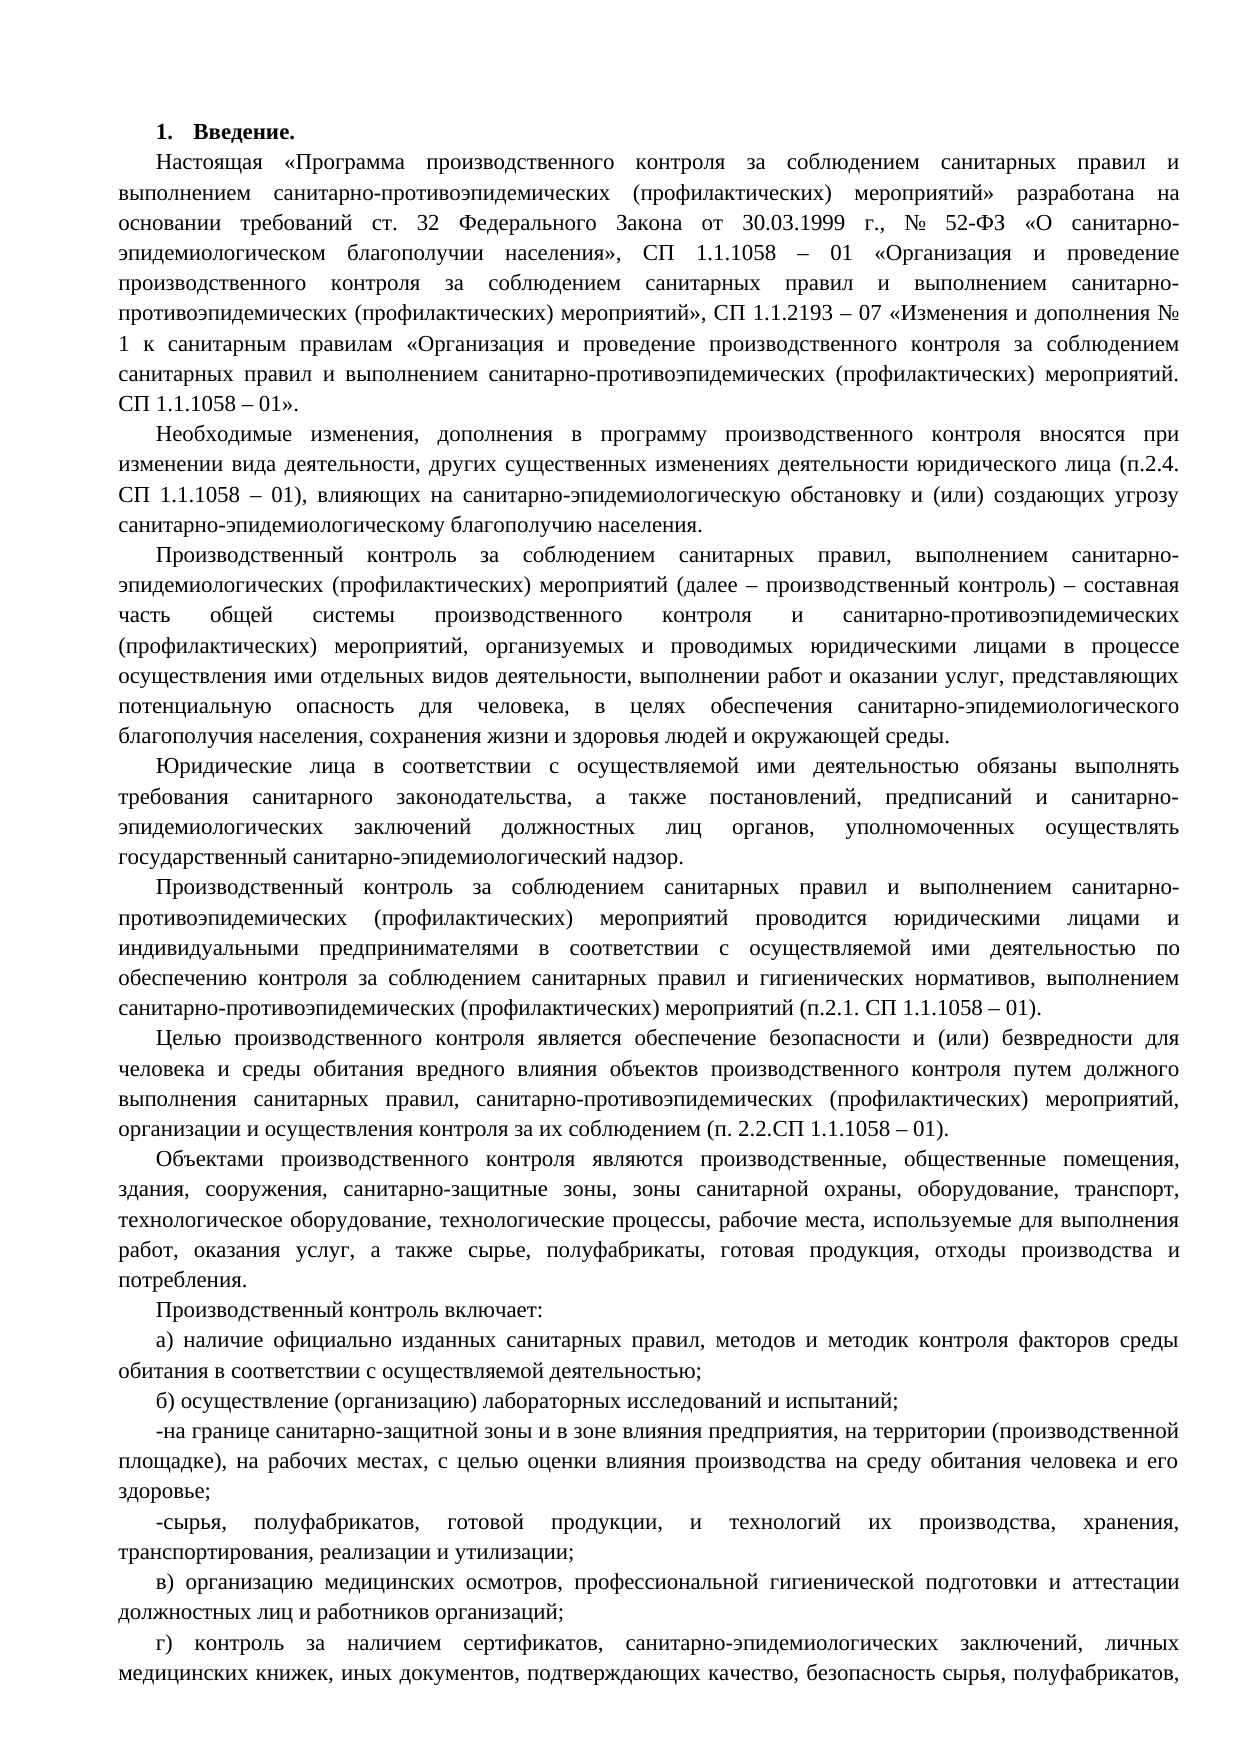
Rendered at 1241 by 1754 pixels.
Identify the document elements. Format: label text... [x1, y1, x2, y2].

text Объектами производственного контроля являются производственные, общественные помещения, здания, сооружения, санитарно-защитные зоны, зоны санитарной охраны, оборудование, транспорт, технологическое оборудование, технологические процессы, рабочие места, используемые для выполнения работ, оказания услуг, а также сырье, полуфабрикаты, готовая продукция, отходы производства и потребления. [118, 1145, 1181, 1292]
text а) наличие официально изданных санитарных правил, методов и методик контроля факторов среды обитания в соответствии с осуществляемой деятельностью; [118, 1326, 1181, 1383]
text Целью производственного контроля является обеспечение безопасности и (или) безвредности для человека и среды обитания вредного влияния объектов производственного контроля путем должного выполнения санитарных правил, санитарно-противоэпидемических (профилактических) мероприятий, организации и осуществления контроля за их соблюдением (п. 2.2.СП 1.1.1058 – 01). [118, 1024, 1181, 1141]
text в) организацию медицинских осмотров, профессиональной гигиенической подготовки и аттестации должностных лиц и работников организаций; [118, 1568, 1181, 1625]
text Производственный контроль за соблюдением санитарных правил и выполнением санитарно-противоэпидемических (профилактических) мероприятий проводится юридическими лицами и индивидуальными предпринимателями в соответствии с осуществляемой ими деятельностью по обеспечению контроля за соблюдением санитарных правил и гигиенических нормативов, выполнением санитарно-противоэпидемических (профилактических) мероприятий (п.2.1. СП 1.1.1058 – 01). [118, 873, 1181, 1021]
text Настоящая «Программа производственного контроля за соблюдением санитарных правил и выполнением санитарно-противоэпидемических (профилактических) мероприятий» разработана на основании требований ст. 32 Федерального Закона от 30.03.1999 г., № 52-ФЗ «О санитарно-эпидемиологическом благополучии населения», СП 1.1.1058 – 01 «Организация и проведение производственного контроля за соблюдением санитарных правил и выполнением санитарно-противоэпидемических (профилактических) мероприятий», СП 1.1.2193 – 07 «Изменения и дополнения № 1 к санитарным правилам «Организация и проведение производственного контроля за соблюдением санитарных правил и выполнением санитарно-противоэпидемических (профилактических) мероприятий. СП 1.1.1058 – 01». [118, 148, 1181, 416]
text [118, 1628, 1181, 1685]
text Необходимые изменения, дополнения в программу производственного контроля вносятся при изменении вида деятельности, других существенных изменениях деятельности юридического лица (п.2.4. СП 1.1.1058 – 01), влияющих на санитарно-эпидемиологическую обстановку и (или) создающих угрозу санитарно-эпидемиологическому благополучию населения. [118, 420, 1181, 537]
text -сырья, полуфабрикатов, готовой продукции, и технологий их производства, хранения, транспортирования, реализации и утилизации; [118, 1508, 1181, 1564]
text -на границе санитарно-защитной зоны и в зоне влияния предприятия, на территории (производственной площадке), на рабочих местах, с целью оценки влияния производства на среду обитания человека и его здоровье; [118, 1417, 1181, 1504]
text Производственный контроль включает: [118, 1296, 1181, 1323]
text Юридические лица в соответствии с осуществляемой ими деятельностью обязаны выполнять требования санитарного законодательства, а также постановлений, предписаний и санитарно-эпидемиологических заключений должностных лиц органов, уполномоченных осуществлять государственный санитарно-эпидемиологический надзор. [118, 752, 1181, 869]
text Производственный контроль за соблюдением санитарных правил, выполнением санитарно-эпидемиологических (профилактических) мероприятий (далее – производственный контроль) – составная часть общей системы производственного контроля и санитарно-противоэпидемических (профилактических) мероприятий, организуемых и проводимых юридическими лицами в процессе осуществления ими отдельных видов деятельности, выполнении работ и оказании услуг, представляющих потенциальную опасность для человека, в целях обеспечения санитарно-эпидемиологического благополучия населения, сохранения жизни и здоровья людей и окружающей среды. [118, 541, 1181, 749]
list Введение. [156, 118, 1181, 144]
text б) осуществление (организацию) лабораторных исследований и испытаний; [118, 1387, 1181, 1413]
